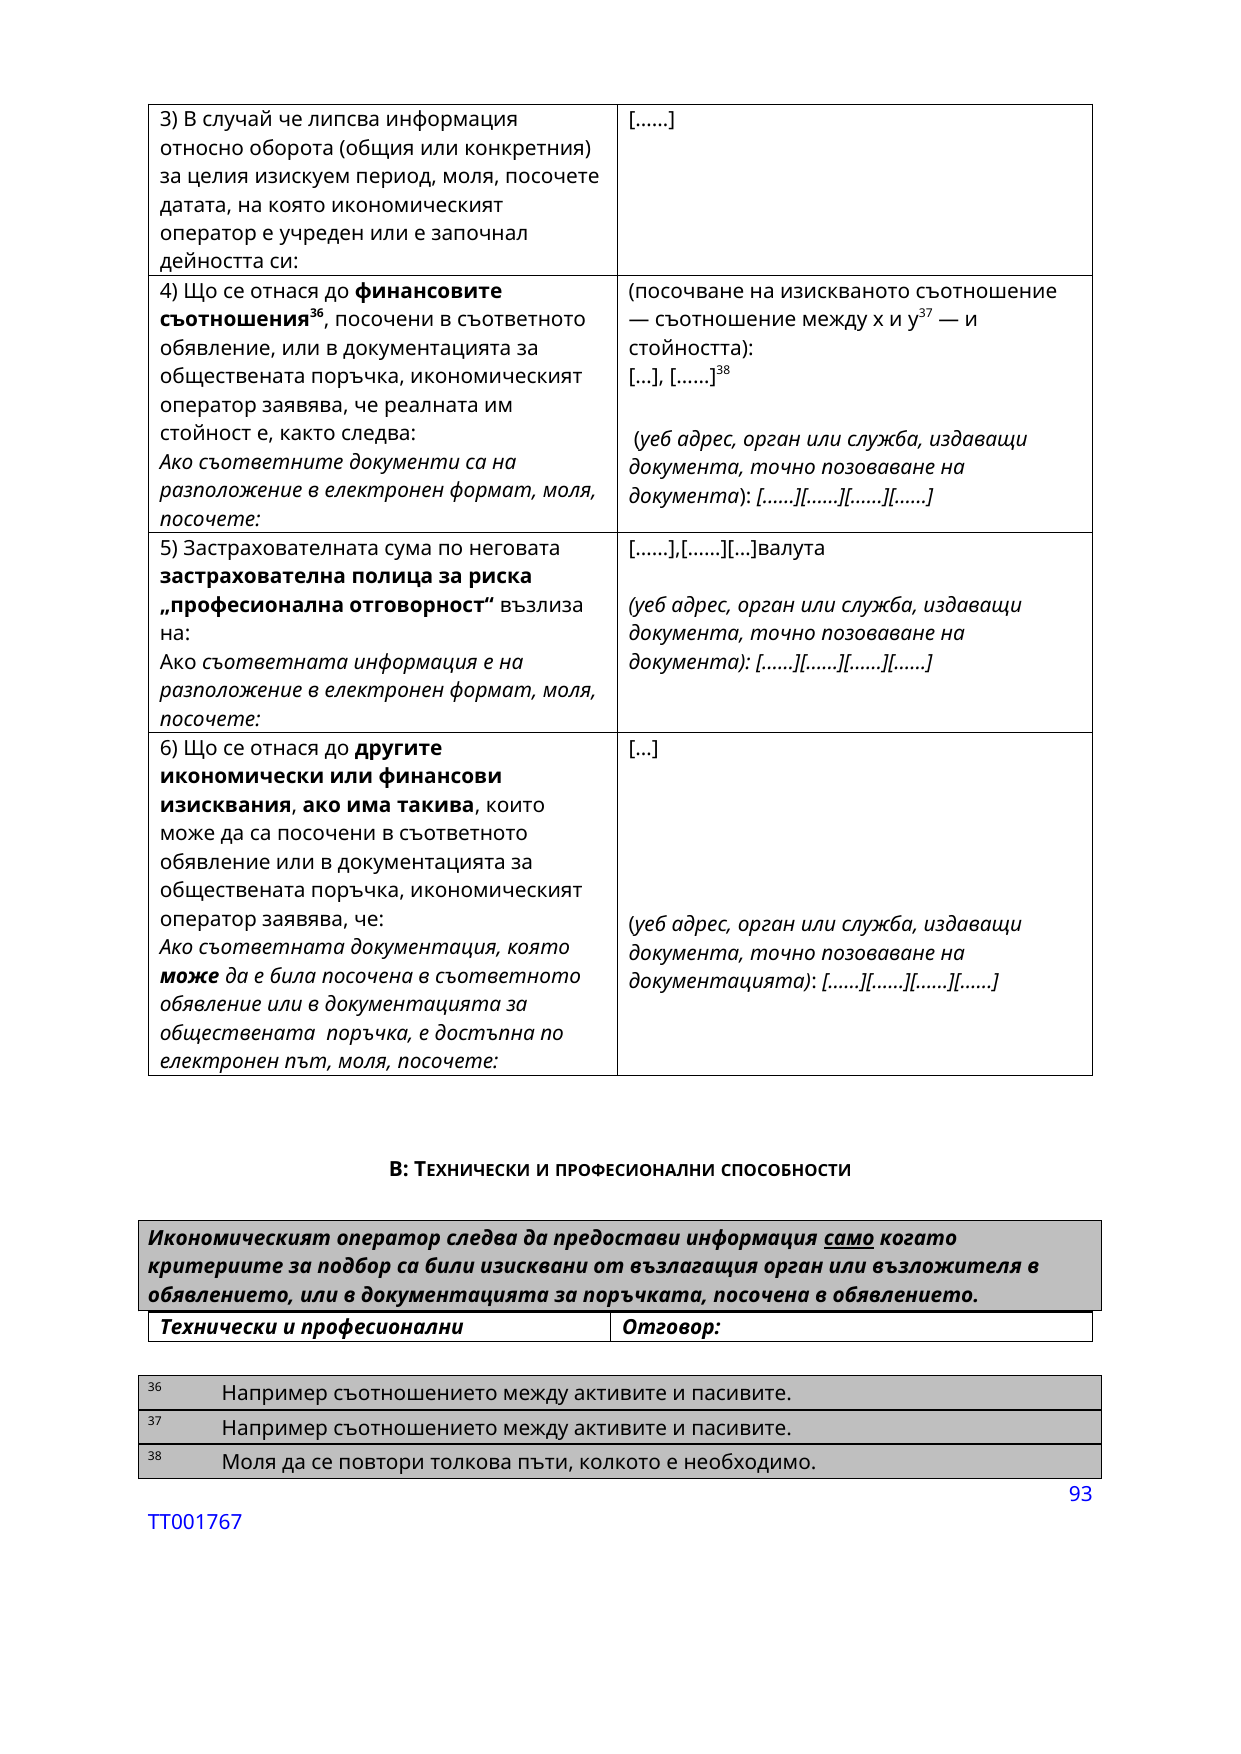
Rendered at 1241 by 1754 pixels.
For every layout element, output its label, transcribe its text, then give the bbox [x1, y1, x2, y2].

table_cell 5) Застрахователната сума по неговата застрахователна полица за риска „професионална отговорност“ възлиза на: Ако съответната информация е на разположение в електронен формат, моля, посочете: [149, 533, 617, 732]
table_cell (посочване на изискваното съотношение — съотношение между х и у — и стойността): […], [……] (уеб адрес, орган или служба, издаващи документа, точно позоваване на документа): [……][……][……][……] [618, 276, 1092, 532]
table_cell 4) Що се отнася до финансовите съотношения, посочени в съответното обявление, или в документацията за обществената поръчка, икономическият оператор заявява, че реалната им стойност е, както следва: Ако съответните документи са на разположение в електронен формат, моля, посочете: [149, 276, 617, 532]
text В: Технически и професионални способности [148, 1154, 1092, 1182]
table_cell […] (уеб адрес, орган или служба, издаващи документа, точно позоваване на документацията): [……][……][……][……] [618, 733, 1092, 1074]
table_cell 3) В случай че липсва информация относно оборота (общия или конкретния) за целия изискуем период, моля, посочете датата, на която икономическият оператор е учреден или е започнал дейността си: [149, 105, 617, 275]
table_cell 6) Що се отнася до другите икономически или финансови изисквания, ако има такива, които може да са посочени в съответното обявление или в документацията за обществената поръчка, икономическият оператор заявява, че: Ако съответната документация, която може да е била посочена в съответното обявление или в документацията за обществената поръчка, е достъпна по електронен път, моля, посочете: [149, 733, 617, 1074]
table_cell [……],[……][…]валута (уеб адрес, орган или служба, издаващи документа, точно позоваване на документа): [……][……][……][……] [618, 533, 1092, 732]
table_cell [……] [618, 105, 1092, 275]
table_header Отговор: [611, 1313, 1092, 1341]
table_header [149, 1313, 610, 1341]
text Икономическият оператор следва да предостави информация само когато критериите за подбор са били изисквани от възлагащия орган или възложителя в обявлението, или в документацията за поръчката, посочена в обявлението. [139, 1221, 1101, 1310]
